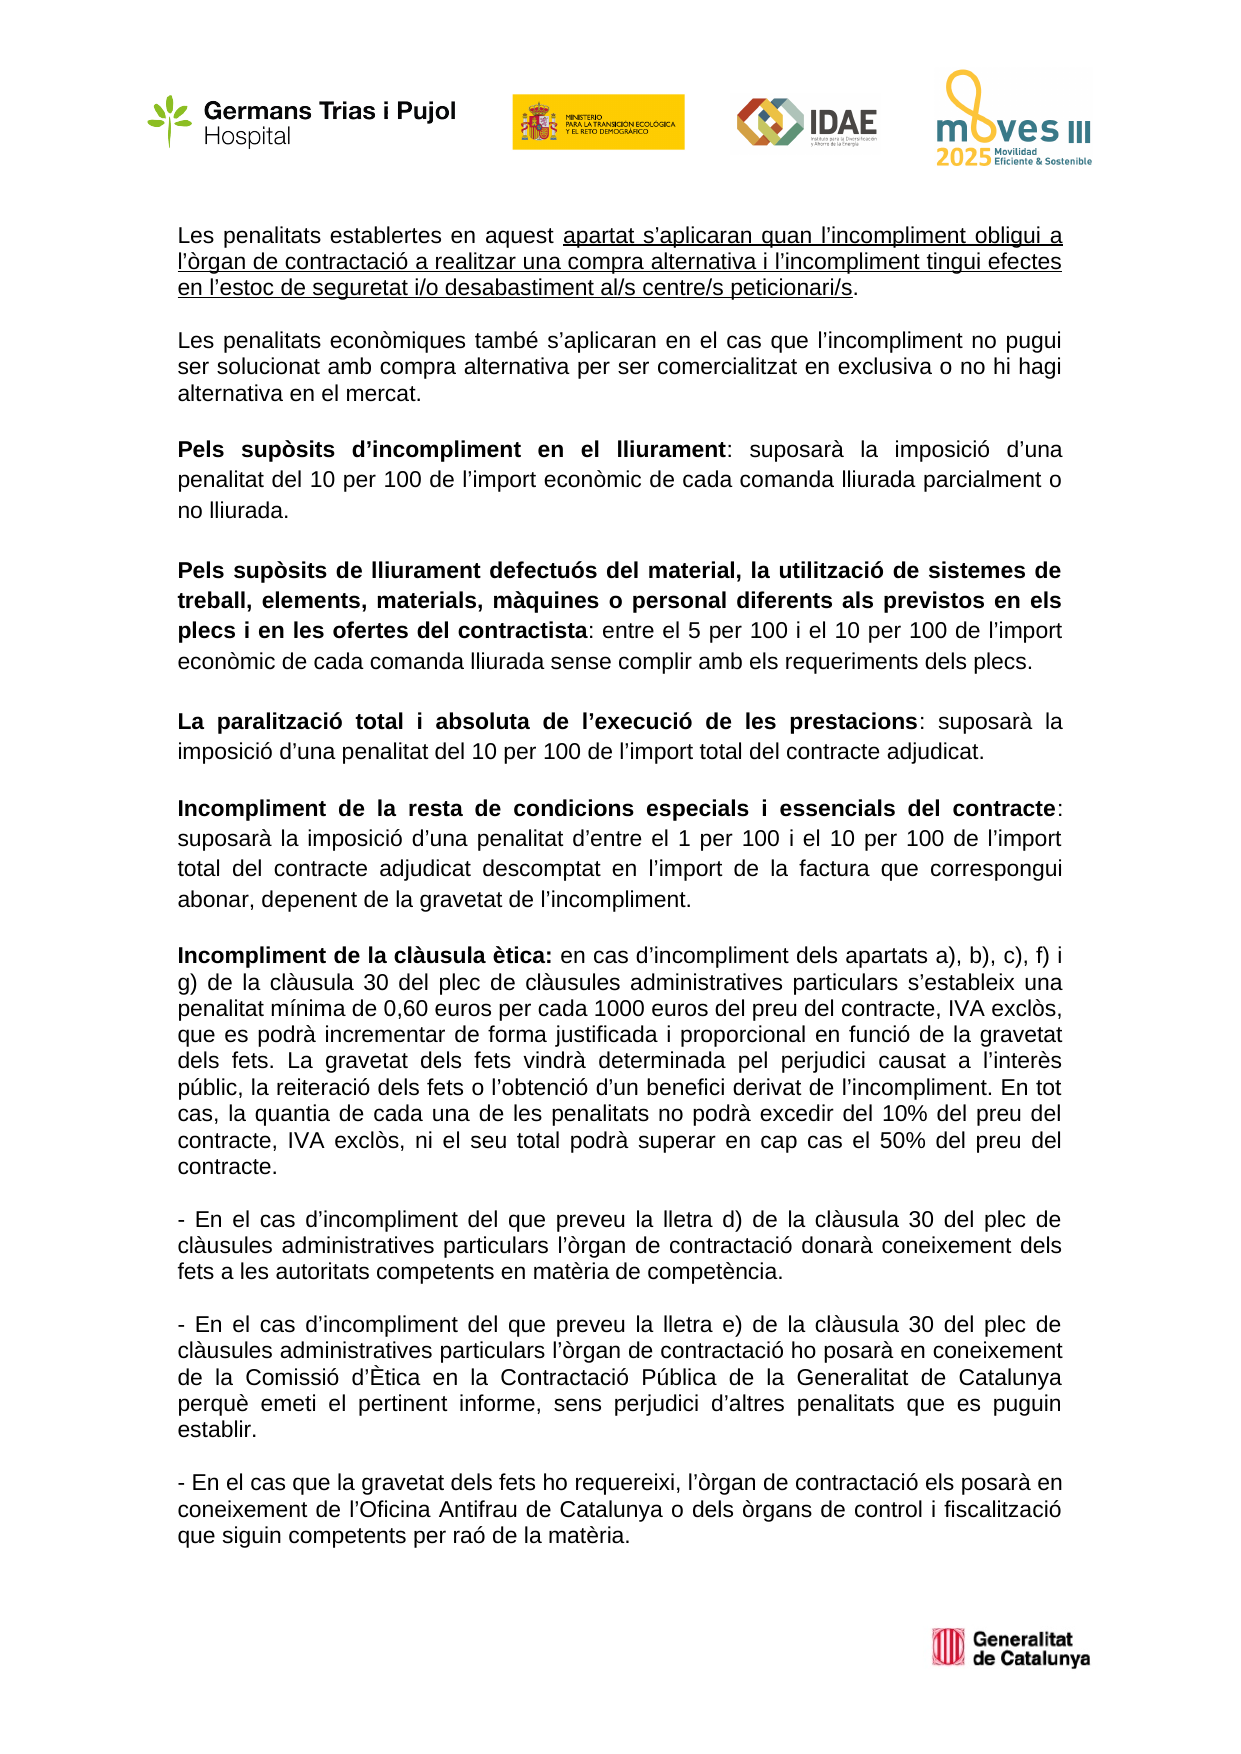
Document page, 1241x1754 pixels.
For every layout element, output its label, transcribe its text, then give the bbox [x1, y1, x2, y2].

text Les penalitats econòmiques també s’aplicaran en el cas que l’incompliment no pugui ser solucionat amb compra alternativa per ser comercialitzat en exclusiva o no hi hagi alternativa en el mercat. [177, 327, 1063, 406]
text La paralització total i absoluta de l’execució de les prestacions: suposarà la imposició d’una penalitat del 10 per 100 de l’import total del contracte adjudicat. [177, 708, 1063, 765]
picture [511, 93, 686, 151]
picture [147, 95, 455, 149]
text Pels supòsits de lliurament defectuós del material, la utilització de sistemes de treball, elements, materials, màquines o personal diferents als previstos en els plecs i en les ofertes del contractista: entre el 5 per 100 i el 10 per 100 de l’import econòmic de cada comanda lliurada sense complir amb els requeriments dels plecs. [177, 557, 1063, 674]
text - En el cas d’incompliment del que preveu la lletra e) de la clàusula 30 del plec de clàusules administratives particulars l’òrgan de contractació ho posarà en coneixement de la Comissió d’Ètica en la Contractació Pública de la Generalitat de Catalunya perquè emeti el pertinent informe, sens perjudici d’altres penalitats que es puguin establir. [177, 1311, 1063, 1443]
picture [934, 67, 1093, 167]
picture [893, 1621, 1129, 1674]
text Pels supòsits d’incompliment en el lliurament: suposarà la imposició d’una penalitat del 10 per 100 de l’import econòmic de cada comanda lliurada parcialment o no lliurada. [177, 436, 1063, 523]
text Les penalitats establertes en aquest apartat s’aplicaran quan l’incompliment obligui a l’òrgan de contractació a realitzar una compra alternativa i l’incompliment tingui efectes en l’estoc de seguretat i/o desabastiment al/s centre/s peticionari/s. [177, 222, 1063, 301]
text - En el cas d’incompliment del que preveu la lletra d) de la clàusula 30 del plec de clàusules administratives particulars l’òrgan de contractació donarà coneixement dels fets a les autoritats competents en matèria de competència. [177, 1206, 1063, 1285]
text Incompliment de la resta de condicions especials i essencials del contracte: suposarà la imposició d’una penalitat d’entre el 1 per 100 i el 10 per 100 de l’import total del contracte adjudicat descomptat en l’import de la factura que correspongui abonar, depenent de la gravetat de l’incompliment. [177, 795, 1063, 912]
picture [730, 93, 881, 155]
text - En el cas que la gravetat dels fets ho requereixi, l’òrgan de contractació els posarà en coneixement de l’Oficina Antifrau de Catalunya o dels òrgans de control i fiscalització que siguin competents per raó de la matèria. [177, 1469, 1063, 1548]
text Incompliment de la clàusula ètica: en cas d’incompliment dels apartats a), b), c), f) i g) de la clàusula 30 del plec de clàusules administratives particulars s’estableix una penalitat mínima de 0,60 euros per cada 1000 euros del preu del contracte, IVA exclòs, que es podrà incrementar de forma justificada i proporcional en funció de la gravetat dels fets. La gravetat dels fets vindrà determinada pel perjudici causat a l’interès públic, la reiteració dels fets o l’obtenció d’un benefici derivat de l’incompliment. En tot cas, la quantia de cada una de les penalitats no podrà excedir del 10% del preu del contracte, IVA exclòs, ni el seu total podrà superar en cap cas el 50% del preu del contracte. [177, 942, 1063, 1179]
